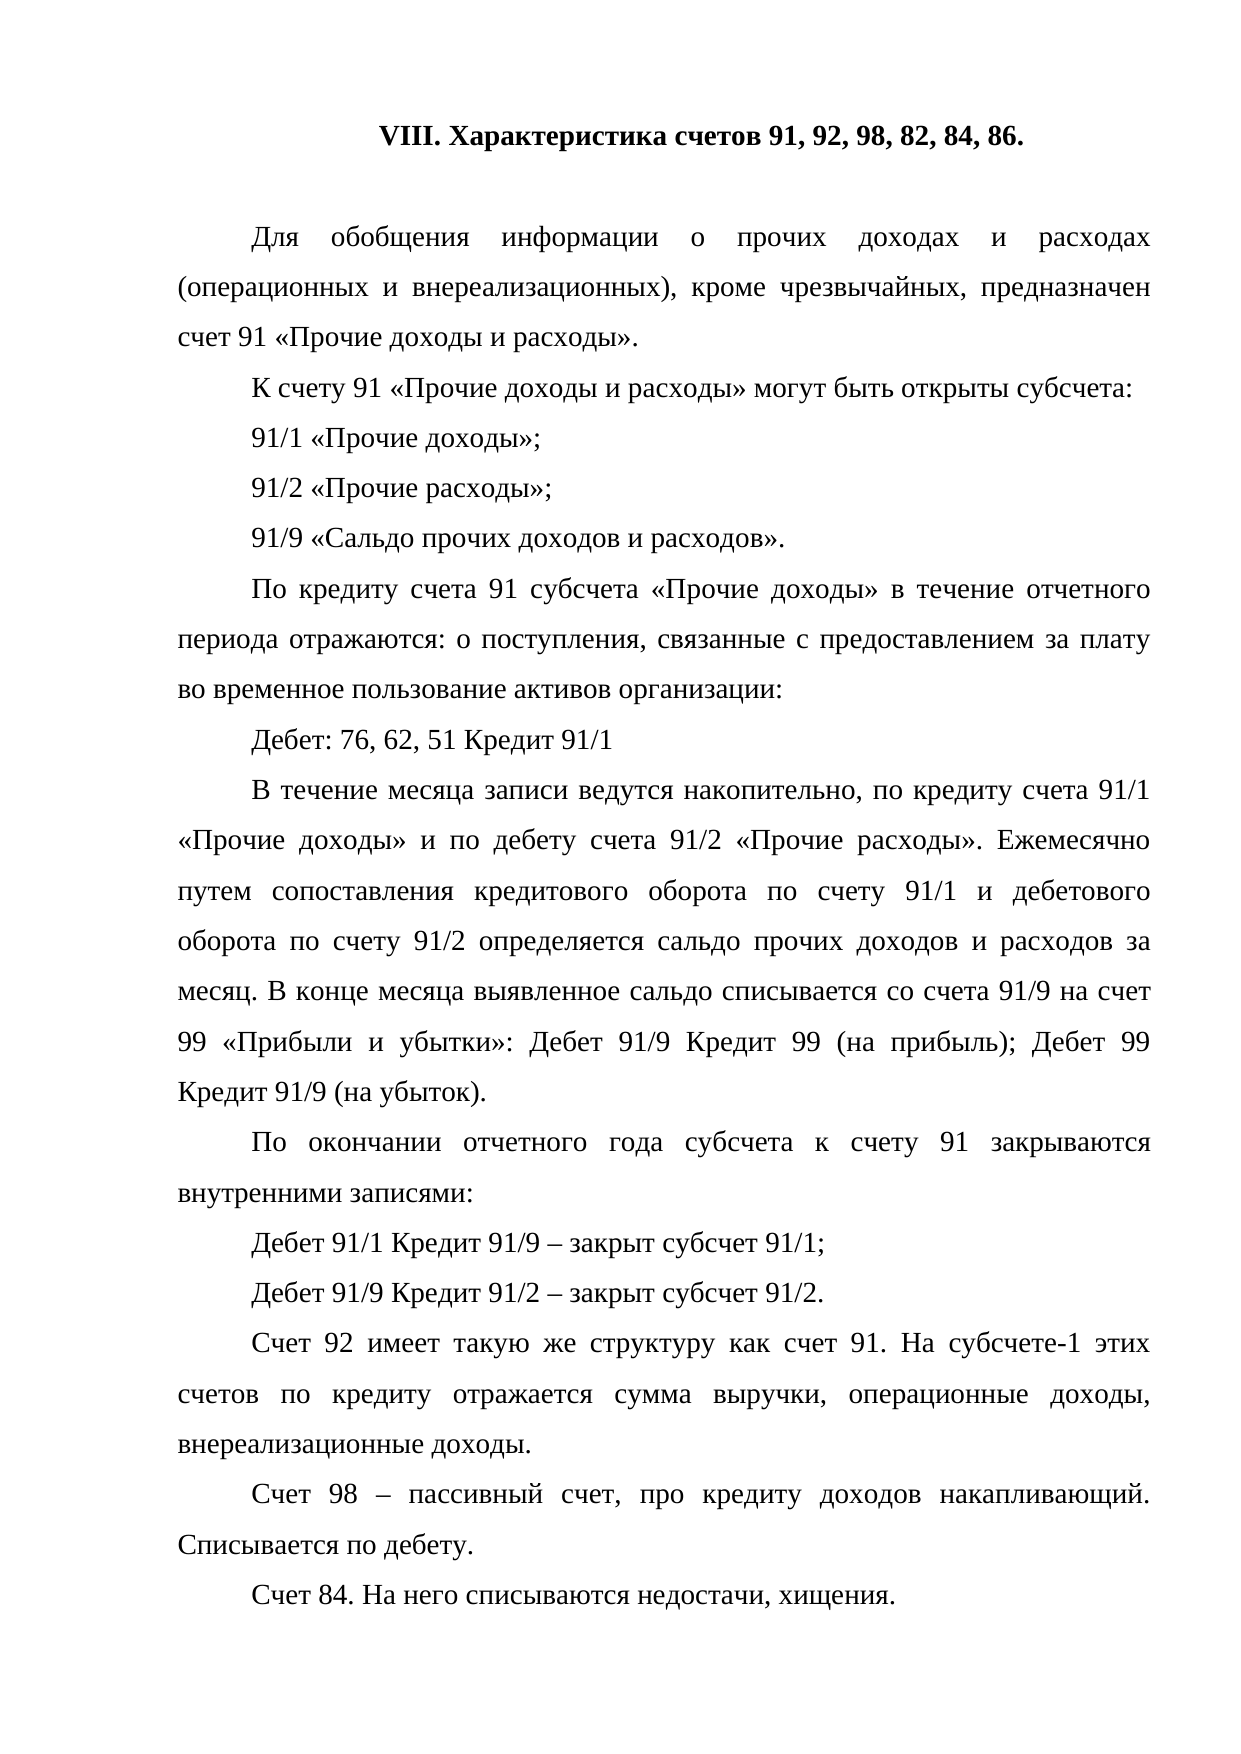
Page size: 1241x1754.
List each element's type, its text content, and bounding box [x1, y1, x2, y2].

text VIII. Характеристика счетов 91, 92, 98, 82, 84, 86. [177, 118, 1152, 152]
text В течение месяца записи ведутся накопительно, по кредиту счета 91/1 «Прочие доходы» и по дебету счета 91/2 «Прочие расходы». Ежемесячно путем сопоставления кредитового оборота по счету 91/1 и дебетового оборота по счету 91/2 определяется сальдо прочих доходов и расходов за месяц. В конце месяца выявленное сальдо списывается со счета 91/9 на счет 99 «Прибыли и убытки»: Дебет 91/9 Кредит 99 (на прибыль); Дебет 99 Кредит 91/9 (на убыток). [177, 772, 1152, 1108]
text 91/1 «Прочие доходы»; [177, 420, 1152, 453]
text Счет 84. На него списываются недостачи, хищения. [177, 1577, 1152, 1611]
text Дебет 91/1 Кредит 91/9 – закрыт субсчет 91/1; [177, 1225, 1152, 1258]
text 91/2 «Прочие расходы»; [177, 470, 1152, 504]
text Счет 98 – пассивный счет, про кредиту доходов накапливающий. Списывается по дебету. [177, 1477, 1152, 1560]
text По кредиту счета 91 субсчета «Прочие доходы» в течение отчетного периода отражаются: o поступления, связанные с предоставлением за плату во временное пользование активов организации: [177, 571, 1152, 705]
text Дебет 91/9 Кредит 91/2 – закрыт субсчет 91/2. [177, 1275, 1152, 1309]
text Дебет: 76, 62, 51 Кредит 91/1 [177, 722, 1152, 755]
text К счету 91 «Прочие доходы и расходы» могут быть открыты субсчета: [177, 370, 1152, 403]
text Для обобщения информации о прочих доходах и расходах (операционных и внереализационных), кроме чрезвычайных, предназначен счет 91 «Прочие доходы и расходы». [177, 219, 1152, 353]
text Счет 92 имеет такую же структуру как счет 91. На субсчете-1 этих счетов по кредиту отражается сумма выручки, операционные доходы, внереализационные доходы. [177, 1326, 1152, 1460]
text 91/9 «Сальдо прочих доходов и расходов». [177, 521, 1152, 554]
text По окончании отчетного года субсчета к счету 91 закрываются внутренними записями: [177, 1124, 1152, 1208]
